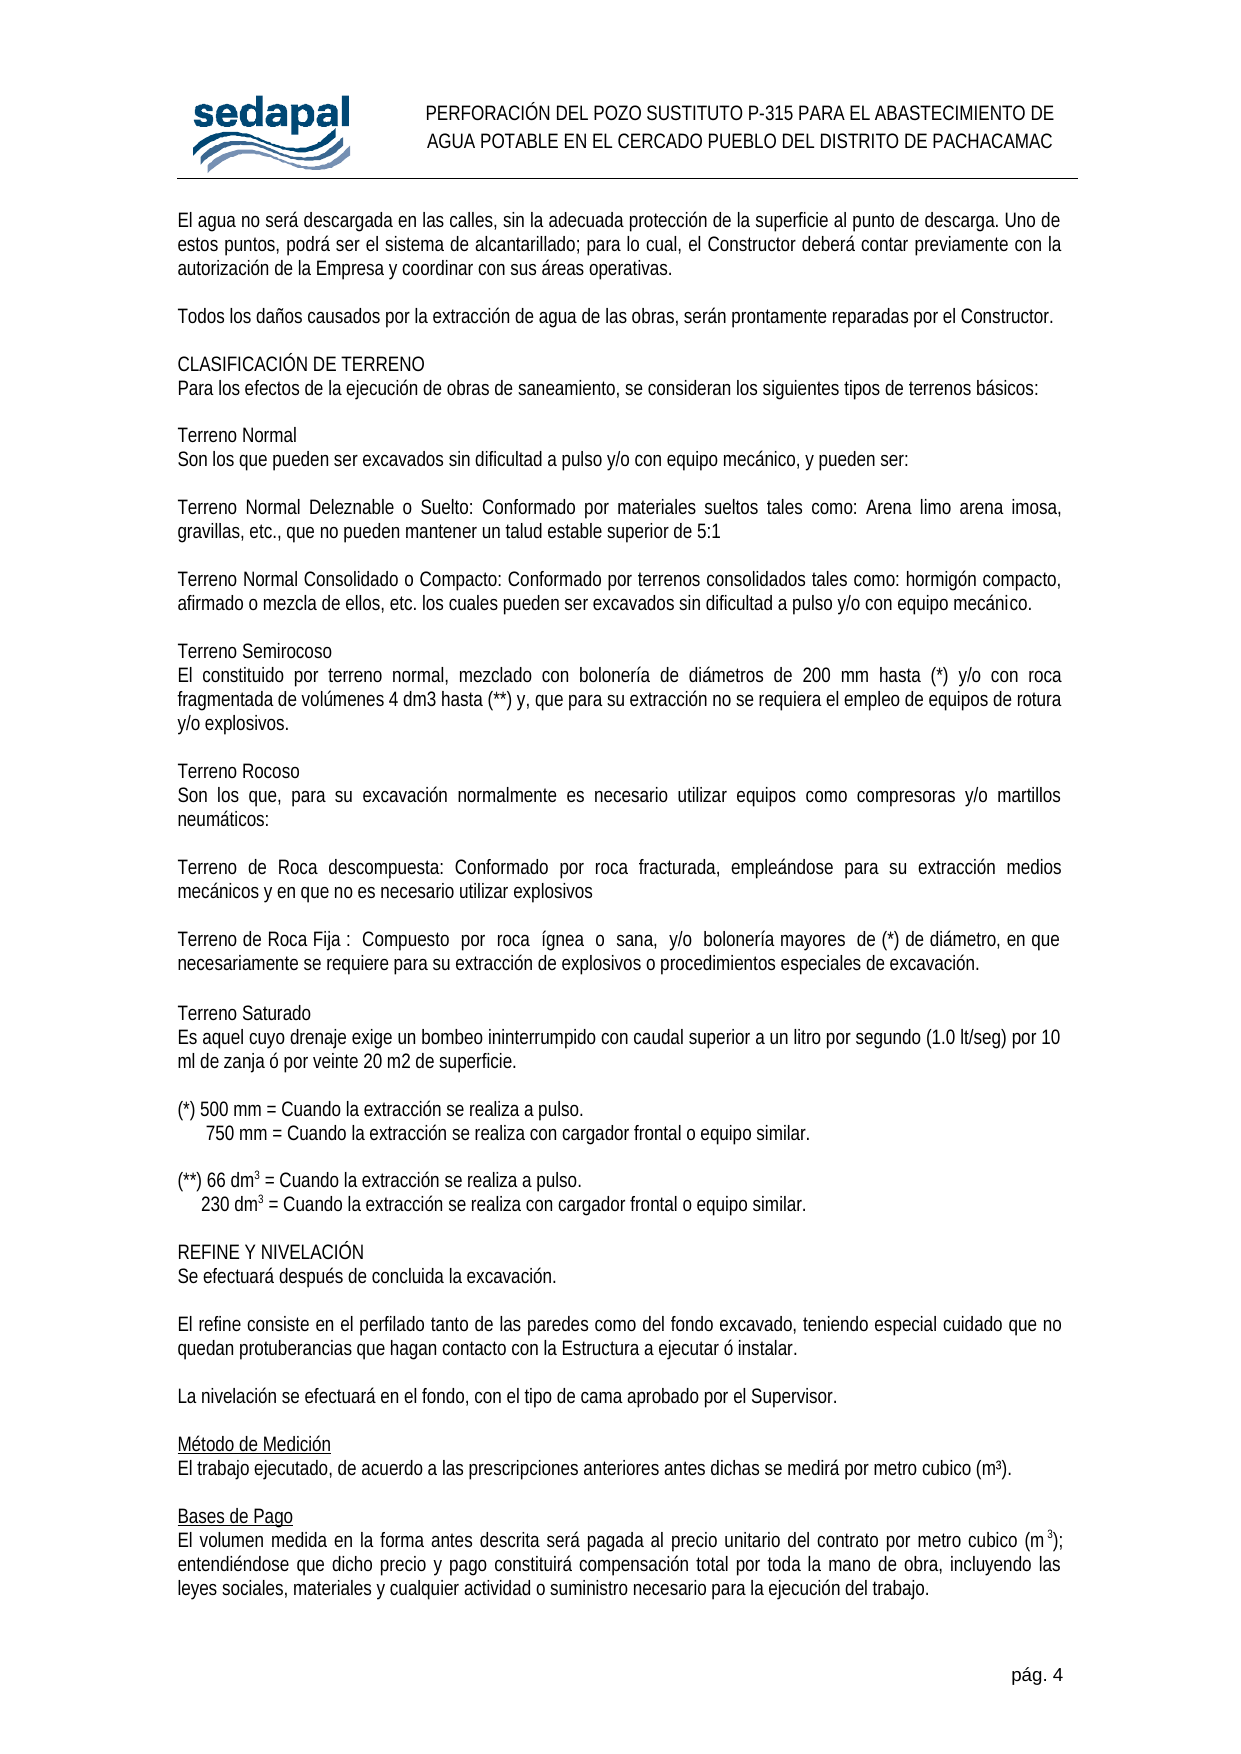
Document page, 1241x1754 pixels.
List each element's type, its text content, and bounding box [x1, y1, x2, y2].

text 230 dm3 = Cuando la extracción se realiza con cargador frontal o equipo similar. [177, 1192, 1063, 1216]
text El volumen medida en la forma antes descrita será pagada al precio unitario del contrato por metro cubico (m3); entendiéndose que dicho precio y pago constituirá compensación total por toda la mano de obra, incluyendo las leyes sociales, materiales y cualquier actividad o suministro necesario para la ejecución del trabajo. [177, 1528, 1063, 1600]
text El agua no será descargada en las calles, sin la adecuada protección de la superficie al punto de descarga. Uno de estos puntos, podrá ser el sistema de alcantarillado; para lo cual, el Constructor deberá contar previamente con la autorización de la Empresa y coordinar con sus áreas operativas. [177, 208, 1063, 279]
text Terreno Saturado [177, 1001, 1063, 1025]
text Bases de Pago [177, 1504, 1063, 1528]
text Son los que, para su excavación normalmente es necesario utilizar equipos como compresoras y/o martillos neumáticos: [177, 783, 1063, 831]
text Terreno de Roca Fija : Compuesto por roca ígnea o sana, y/o bolonería mayores de (*) de diámetro, en que necesariamente se requiere para su extracción de explosivos o procedimientos especiales de excavación. [177, 926, 1063, 974]
text Terreno Normal Deleznable o Suelto: Conformado por materiales sueltos tales como: Arena limo arena imosa, gravillas, etc., que no pueden mantener un talud estable superior de 5:1 [177, 495, 1063, 543]
text Terreno Semirocoso [177, 639, 1063, 663]
text El trabajo ejecutado, de acuerdo a las prescripciones anteriores antes dichas se medirá por metro cubico (m³). [177, 1456, 1063, 1480]
text Para los efectos de la ejecución de obras de saneamiento, se consideran los siguientes tipos de terrenos básicos: [177, 375, 1063, 399]
text Terreno Rocoso [177, 759, 1063, 783]
text Terreno Normal Consolidado o Compacto: Conformado por terrenos consolidados tales como: hormigón compacto, afirmado o mezcla de ellos, etc. los cuales pueden ser excavados sin dificultad a pulso y/o con equipo mecánico. [177, 567, 1063, 615]
text REFINE Y NIVELACIÓN [177, 1240, 1063, 1264]
text El refine consiste en el perfilado tanto de las paredes como del fondo excavado, teniendo especial cuidado que no quedan protuberancias que hagan contacto con la Estructura a ejecutar ó instalar. [177, 1312, 1063, 1360]
text La nivelación se efectuará en el fondo, con el tipo de cama aprobado por el Supervisor. [177, 1384, 1063, 1408]
text (*) 500 mm = Cuando la extracción se realiza a pulso. [177, 1097, 1063, 1121]
text El constituido por terreno normal, mezclado con bolonería de diámetros de 200 mm hasta (*) y/o con roca fragmentada de volúmenes 4 dm3 hasta (**) y, que para su extracción no se requiera el empleo de equipos de rotura y/o explosivos. [177, 663, 1063, 735]
text Es aquel cuyo drenaje exige un bombeo ininterrumpido con caudal superior a un litro por segundo (1.0 lt/seg) por 10 ml de zanja ó por veinte 20 m2 de superficie. [177, 1025, 1063, 1073]
text (**) 66 dm3 = Cuando la extracción se realiza a pulso. [177, 1168, 1063, 1192]
text Todos los daños causados por la extracción de agua de las obras, serán prontamente reparadas por el Constructor. [177, 303, 1063, 327]
text Terreno Normal [177, 423, 1063, 447]
text Son los que pueden ser excavados sin dificultad a pulso y/o con equipo mecánico, y pueden ser: [177, 447, 1063, 471]
text Se efectuará después de concluida la excavación. [177, 1264, 1063, 1288]
text CLASIFICACIÓN DE TERRENO [177, 351, 1063, 375]
text Terreno de Roca descompuesta: Conformado por roca fracturada, empleándose para su extracción medios mecánicos y en que no es necesario utilizar explosivos [177, 854, 1063, 902]
text 750 mm = Cuando la extracción se realiza con cargador frontal o equipo similar. [177, 1121, 1063, 1144]
subtitle Método de Medición [177, 1432, 1063, 1456]
